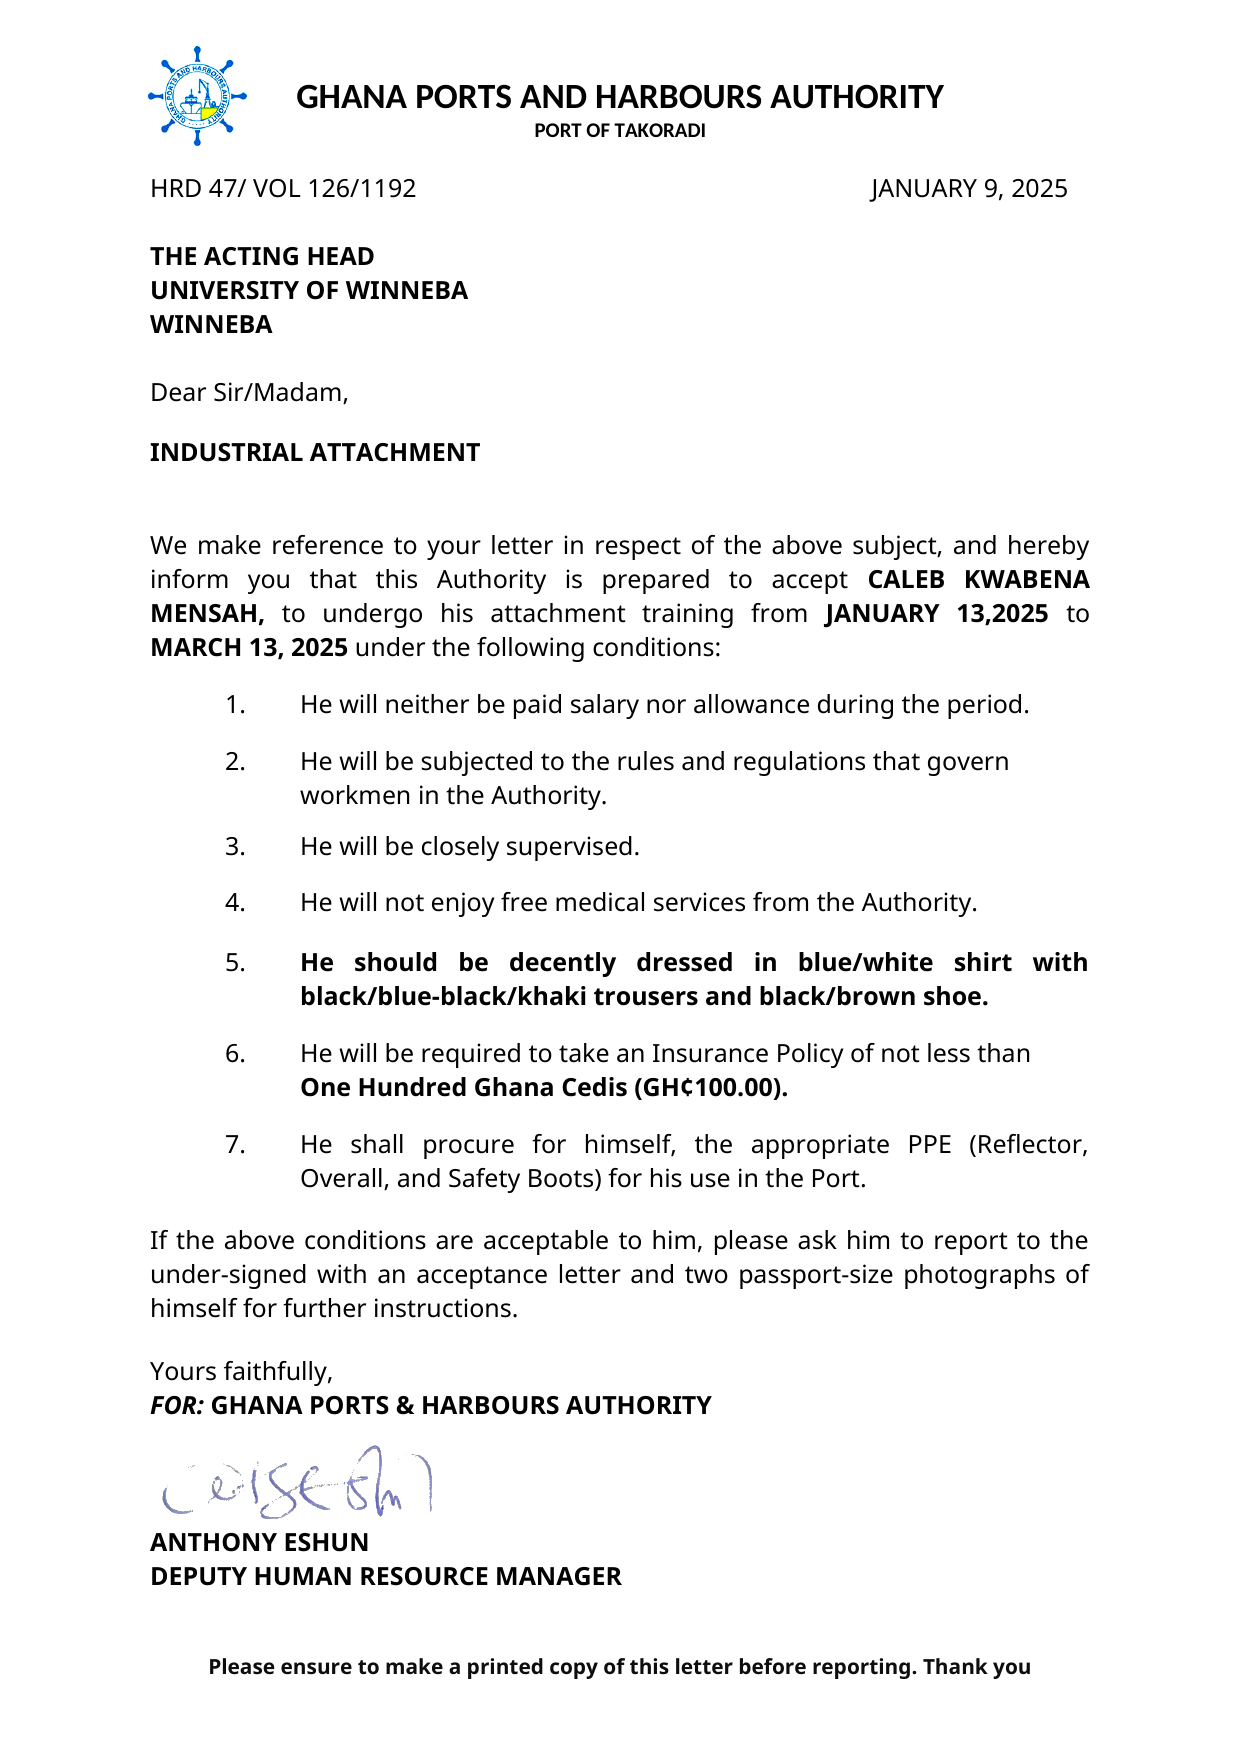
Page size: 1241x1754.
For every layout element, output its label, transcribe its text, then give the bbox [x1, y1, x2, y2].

picture [156, 1421, 438, 1525]
text 6. He will be required to take an Insurance Policy of not less than [225, 1036, 1090, 1069]
text Yours faithfully, [150, 1353, 1090, 1388]
text workmen in the Authority. [225, 778, 1090, 812]
text 5. He should be decently dressed in blue/white shirt with black/blue-black/khaki trousers and black/brown shoe. [225, 945, 1090, 1013]
text HRD 47/ VOL 126/1192 JANUARY 9, 2025 [150, 170, 1090, 238]
text 3. He will be closely supervised. [225, 828, 1090, 862]
text WINNEBA [150, 306, 1090, 341]
text FOR: GHANA PORTS & HARBOURS AUTHORITY [150, 1388, 1090, 1422]
text 2. He will be subjected to the rules and regulations that govern [225, 743, 1090, 778]
text DEPUTY HUMAN RESOURCE MANAGER [150, 1559, 1090, 1593]
text 4. He will not enjoy free medical services from the Authority. [225, 885, 1090, 919]
text ANTHONY ESHUN [150, 1525, 1090, 1559]
text One Hundred Ghana Cedis (GH¢100.00). [225, 1069, 1090, 1104]
text INDUSTRIAL ATTACHMENT [150, 434, 1090, 468]
text 7. He shall procure for himself, the appropriate PPE (Reflector, Overall, and Safety Boots) for his use in the Port. [225, 1126, 1090, 1194]
text THE ACTING HEAD [150, 238, 1090, 272]
text If the above conditions are acceptable to him, please ask him to report to the under-signed with an acceptance letter and two passport-size photographs of himself for further instructions. [150, 1223, 1090, 1325]
text Dear Sir/Madam, [150, 374, 1090, 409]
text UNIVERSITY OF WINNEBA [150, 272, 1090, 306]
text We make reference to your letter in respect of the above subject, and hereby inform you that this Authority is prepared to accept CALEB KWABENA MENSAH, to undergo his attachment training from JANUARY 13,2025 to MARCH 13, 2025 under the following conditions: [150, 528, 1090, 664]
text 1. He will neither be paid salary nor allowance during the period. [225, 687, 1090, 721]
